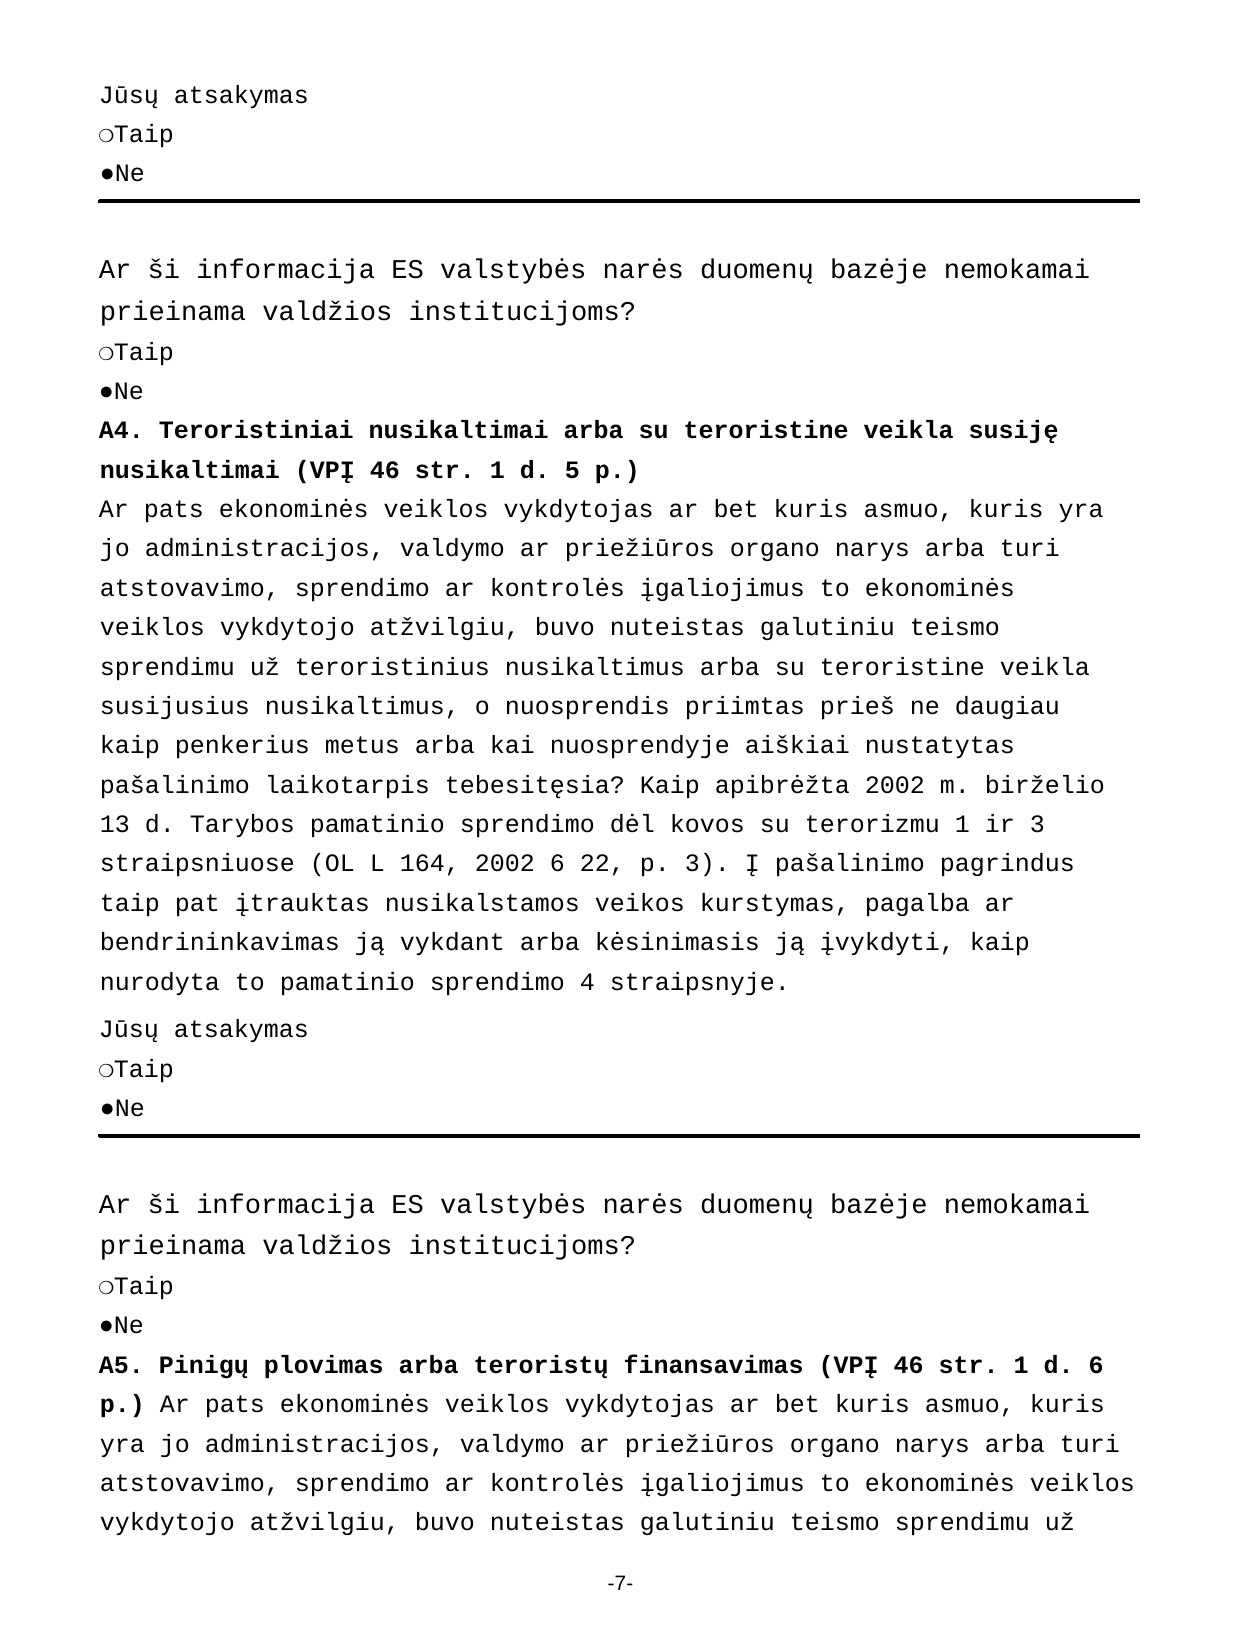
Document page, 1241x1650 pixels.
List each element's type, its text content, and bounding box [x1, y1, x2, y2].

text ❍Taip ●Ne [98, 122, 229, 189]
text Jūsų atsakymas [98, 82, 1139, 111]
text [98, 1352, 1139, 1538]
text ●Ne [98, 378, 1139, 407]
text ❍Taip [98, 1274, 1139, 1302]
text Ar ši informacija ES valstybės narės duomenų bazėje nemokamai prieinama valdžios institucijoms? [98, 256, 1139, 328]
text Ar ši informacija ES valstybės narės duomenų bazėje nemokamai prieinama valdžios institucijoms? [98, 1190, 1139, 1263]
text ❍Taip ●Ne [98, 1056, 229, 1124]
text Jūsų atsakymas [98, 1017, 1139, 1045]
text ●Ne [98, 1313, 1139, 1341]
text ❍Taip [98, 339, 1139, 367]
text A4. Teroristiniai nusikaltimai arba su teroristine veikla susiję nusikaltimai (VPĮ 46 str. 1 d. 5 p.) [98, 418, 1132, 486]
text Ar pats ekonominės veiklos vykdytojas ar bet kuris asmuo, kuris yra jo administracijos, valdymo ar priežiūros organo narys arba turi atstovavimo, sprendimo ar kontrolės įgaliojimus to ekonominės veiklos vykdytojo atžvilgiu, buvo nuteistas galutiniu teismo sprendimu už teroristinius nusikaltimus arba su teroristine veikla susijusius nusikaltimus, o nuosprendis priimtas prieš ne daugiau kaip penkerius metus arba kai nuosprendyje aiškiai nustatytas pašalinimo laikotarpis tebesitęsia? Kaip apibrėžta 2002 m. birželio 13 d. Tarybos pamatinio sprendimo dėl kovos su terorizmu 1 ir 3 straipsniuose (OL L 164, 2002 6 22, p. 3). Į pašalinimo pagrindus taip pat įtrauktas nusikalstamos veikos kurstymas, pagalba ar bendrininkavimas ją vykdant arba kėsinimasis ją įvykdyti, kaip nurodyta to pamatinio sprendimo 4 straipsnyje. [98, 497, 1131, 997]
